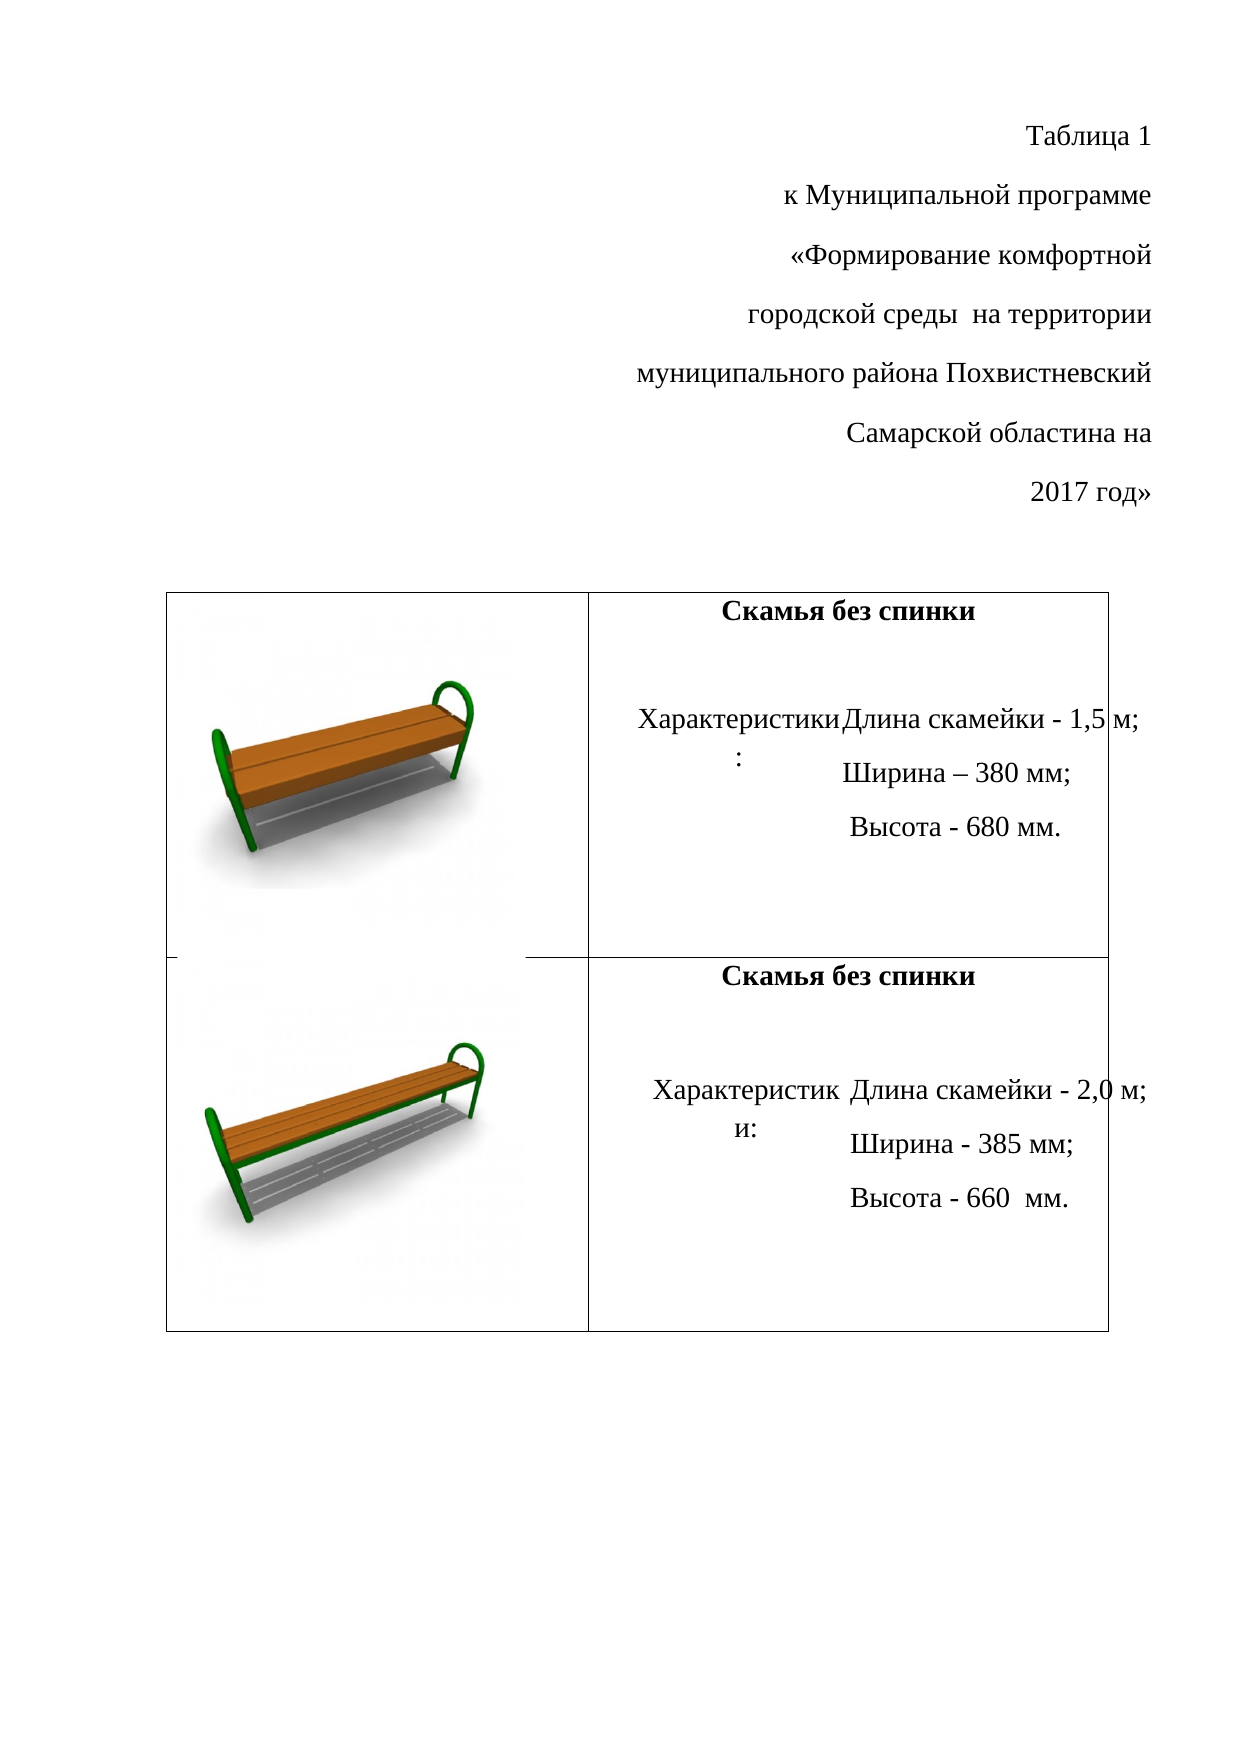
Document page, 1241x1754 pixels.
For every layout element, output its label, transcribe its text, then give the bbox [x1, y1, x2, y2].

text городской среды на территории [177, 296, 1152, 330]
picture [177, 957, 526, 1307]
table_header Скамья без спинки [589, 593, 1108, 957]
text Таблица 1 [177, 118, 1152, 152]
table_cell [167, 958, 588, 1331]
text муниципального района Похвистневский [177, 356, 1152, 389]
table_header [167, 593, 588, 957]
table_cell Скамья без спинки [589, 958, 1108, 1331]
text «Формирование комфортной [177, 237, 1152, 270]
text к Муниципальной программе [177, 177, 1152, 211]
text Самарской областина на [177, 415, 1152, 448]
picture [177, 593, 517, 933]
text 2017 год» [177, 474, 1152, 508]
